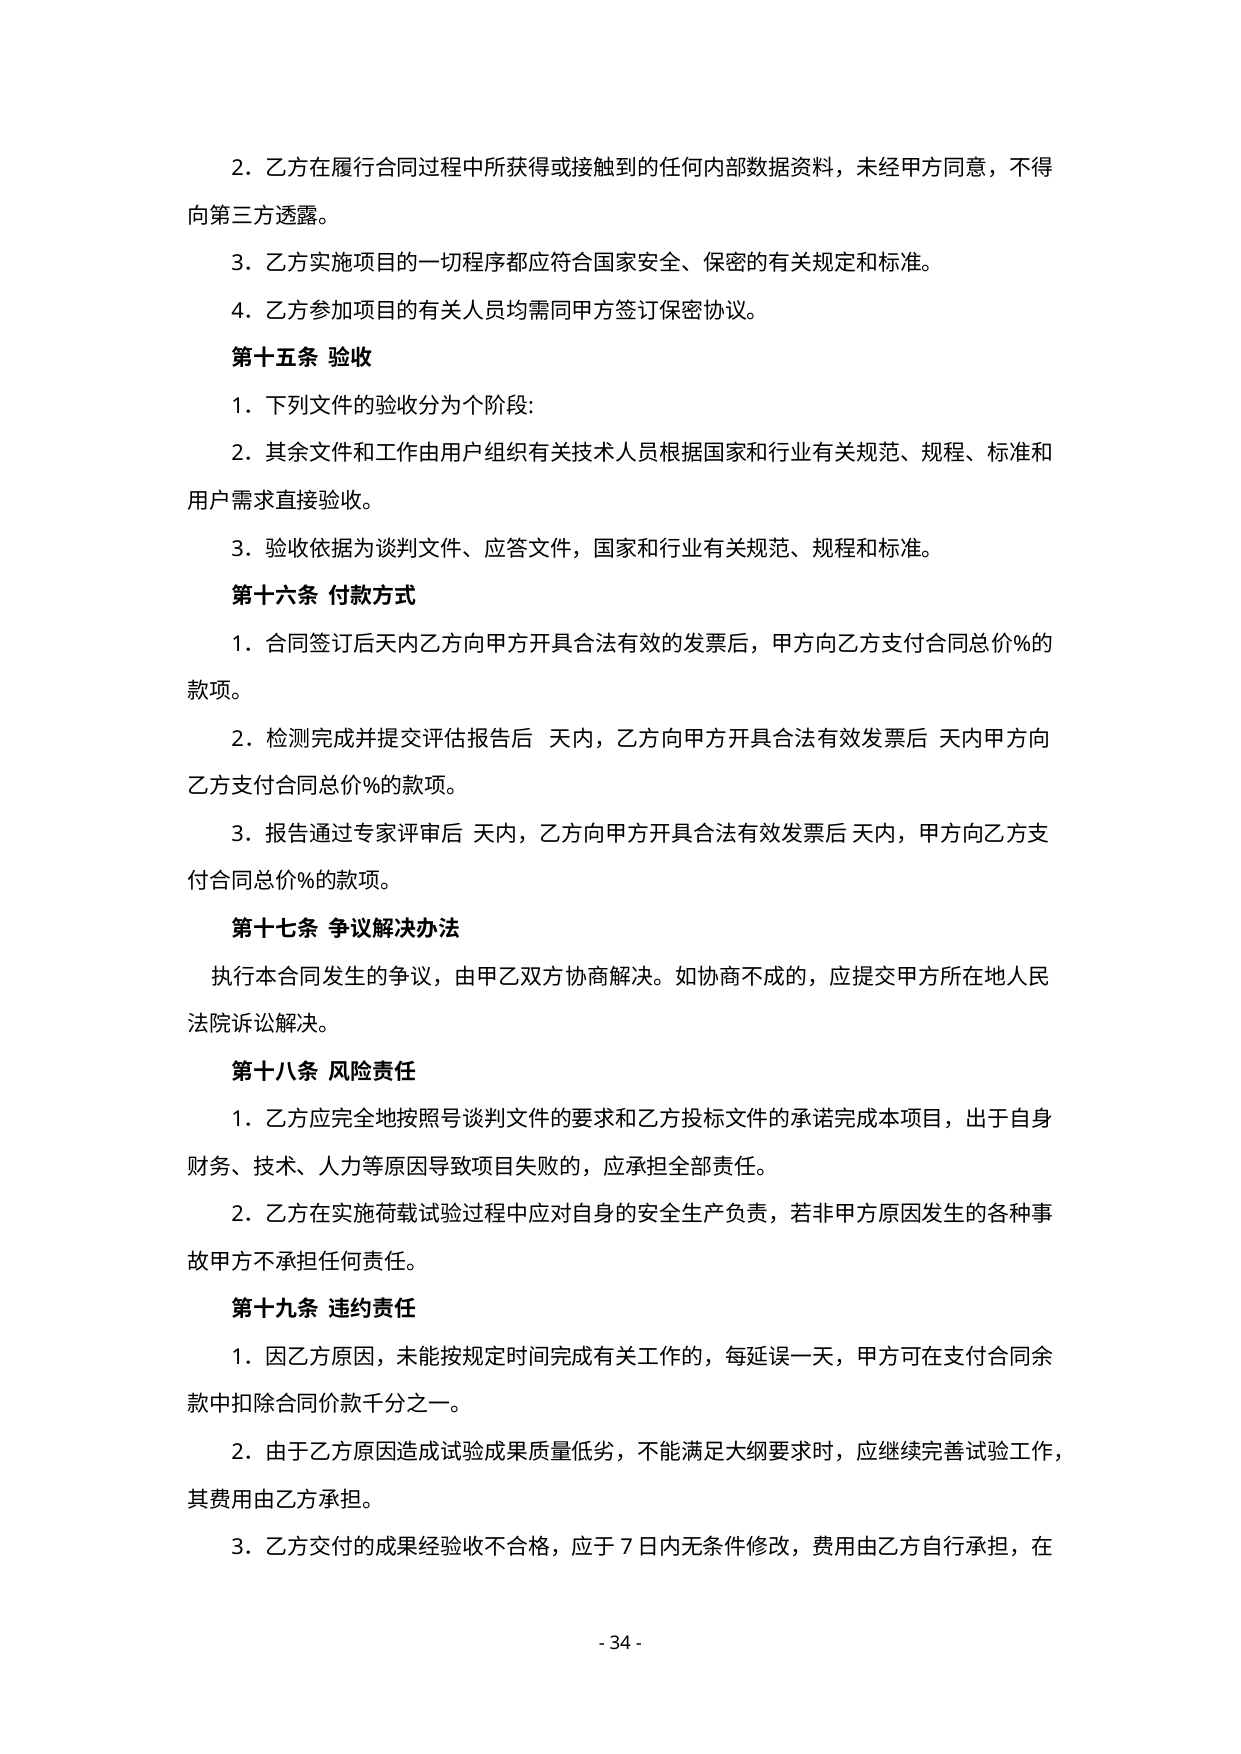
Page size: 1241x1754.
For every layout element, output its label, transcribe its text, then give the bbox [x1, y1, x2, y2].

text 1．因乙方原因，未能按规定时间完成有关工作的，每延误一天，甲方可在支付合同余款中扣除合同价款千分之一。 [187, 1339, 1053, 1418]
text 第十九条 违约责任 [187, 1291, 1053, 1323]
text 3．报告通过专家评审后 天内，乙方向甲方开具合法有效发票后 天内，甲方向乙方支付合同总价%的款项。 [187, 816, 1053, 895]
text 2．乙方在实施荷载试验过程中应对自身的安全生产负责，若非甲方原因发生的各种事故甲方不承担任何责任。 [187, 1196, 1053, 1276]
text 1．下列文件的验收分为个阶段: [187, 388, 1053, 419]
text 第十五条 验收 [187, 340, 1053, 372]
text 第十六条 付款方式 [187, 578, 1053, 610]
text 3．乙方实施项目的一切程序都应符合国家安全、保密的有关规定和标准。 [187, 245, 1053, 277]
text 4．乙方参加项目的有关人员均需同甲方签订保密协议。 [187, 293, 1053, 324]
text 2．其余文件和工作由用户组织有关技术人员根据国家和行业有关规范、规程、标准和用户需求直接验收。 [187, 435, 1053, 515]
text 执行本合同发生的争议，由甲乙双方协商解决。如协商不成的，应提交甲方所在地人民法院诉讼解决。 [187, 959, 1053, 1038]
text 第十八条 风险责任 [187, 1054, 1053, 1085]
text 3．验收依据为谈判文件、应答文件，国家和行业有关规范、规程和标准。 [187, 531, 1053, 562]
text 1．乙方应完全地按照号谈判文件的要求和乙方投标文件的承诺完成本项目，出于自身财务、技术、人力等原因导致项目失败的，应承担全部责任。 [187, 1101, 1053, 1180]
text 2．由于乙方原因造成试验成果质量低劣，不能满足大纲要求时，应继续完善试验工作，其费用由乙方承担。 [187, 1434, 1053, 1513]
text 2．乙方在履行合同过程中所获得或接触到的任何内部数据资料，未经甲方同意，不得向第三方透露。 [187, 150, 1053, 229]
text 第十七条 争议解决办法 [187, 911, 1053, 943]
text 2．检测完成并提交评估报告后 天内，乙方向甲方开具合法有效发票后 天内甲方向乙方支付合同总价%的款项。 [187, 721, 1053, 800]
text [187, 1529, 1053, 1561]
text 1．合同签订后天内乙方向甲方开具合法有效的发票后，甲方向乙方支付合同总价%的款项。 [187, 626, 1053, 705]
